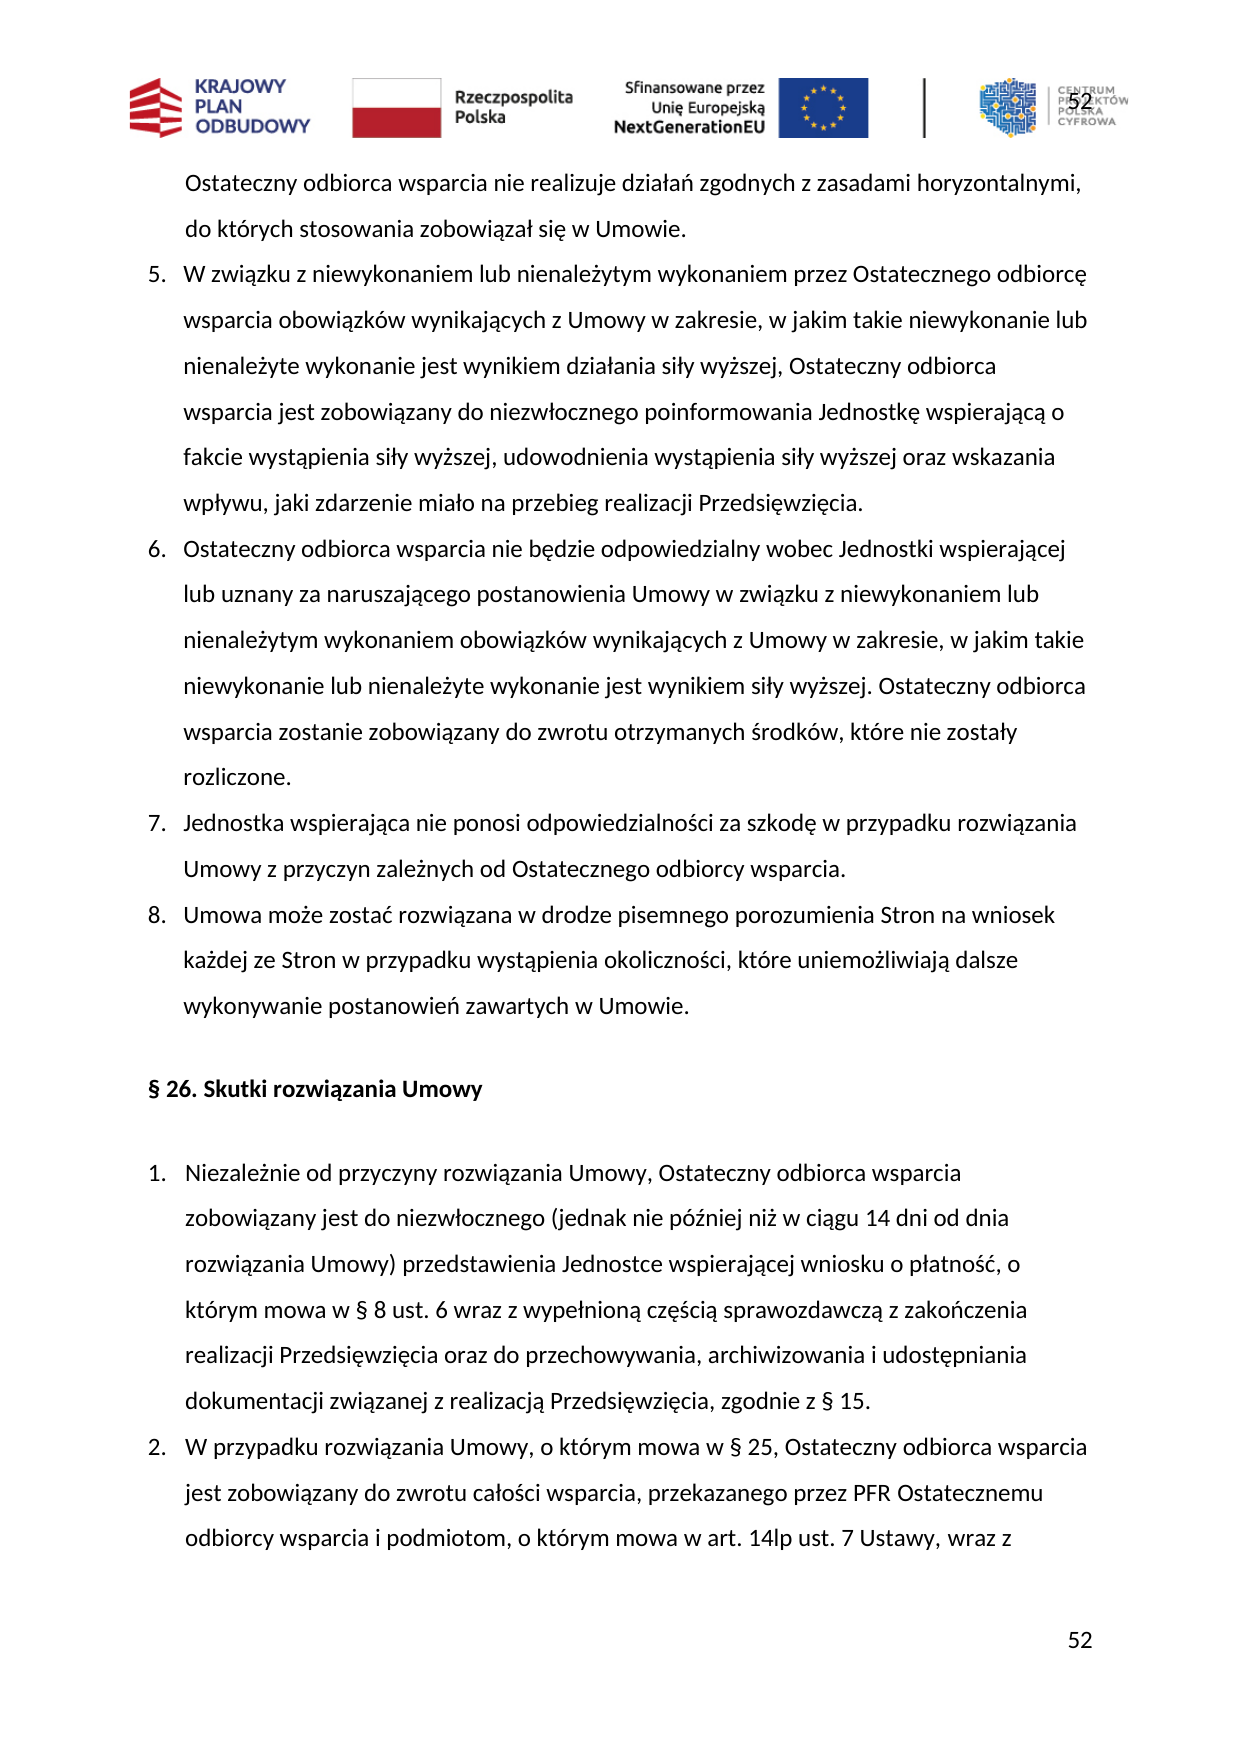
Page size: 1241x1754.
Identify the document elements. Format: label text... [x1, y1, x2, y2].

text 6. Ostateczny odbiorca wsparcia nie będzie odpowiedzialny wobec Jednostki wspierającej lub uznany za naruszającego postanowienia Umowy w związku z niewykonaniem lub nienależytym wykonaniem obowiązków wynikających z Umowy w zakresie, w jakim takie niewykonanie lub nienależyte wykonanie jest wynikiem siły wyższej. Ostateczny odbiorca wsparcia zostanie zobowiązany do zwrotu otrzymanych środków, które nie zostały rozliczone. [148, 533, 1092, 792]
text 7. Jednostka wspierająca nie ponosi odpowiedzialności za szkodę w przypadku rozwiązania Umowy z przyczyn zależnych od Ostatecznego odbiorcy wsparcia. [148, 807, 1092, 883]
picture [129, 78, 1129, 138]
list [148, 1431, 1092, 1553]
subtitle § 26. Skutki rozwiązania Umowy [148, 1073, 1092, 1104]
list Niezależnie od przyczyny rozwiązania Umowy, Ostateczny odbiorca wsparcia zobowiązany jest do niezwłocznego (jednak nie później niż w ciągu 14 dni od dnia rozwiązania Umowy) przedstawienia Jednostce wspierającej wniosku o płatność, o którym mowa w § 8 ust. 6 wraz z wypełnioną częścią sprawozdawczą z zakończenia realizacji Przedsięwzięcia oraz do przechowywania, archiwizowania i udostępniania dokumentacji związanej z realizacją Przedsięwzięcia, zgodnie z § 15. [148, 1157, 1092, 1416]
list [148, 167, 1092, 243]
text 8. Umowa może zostać rozwiązana w drodze pisemnego porozumienia Stron na wniosek każdej ze Stron w przypadku wystąpienia okoliczności, które uniemożliwiają dalsze wykonywanie postanowień zawartych w Umowie. [148, 899, 1092, 1021]
text 5. W związku z niewykonaniem lub nienależytym wykonaniem przez Ostatecznego odbiorcę wsparcia obowiązków wynikających z Umowy w zakresie, w jakim takie niewykonanie lub nienależyte wykonanie jest wynikiem działania siły wyższej, Ostateczny odbiorca wsparcia jest zobowiązany do niezwłocznego poinformowania Jednostkę wspierającą o fakcie wystąpienia siły wyższej, udowodnienia wystąpienia siły wyższej oraz wskazania wpływu, jaki zdarzenie miało na przebieg realizacji Przedsięwzięcia. [148, 258, 1092, 518]
